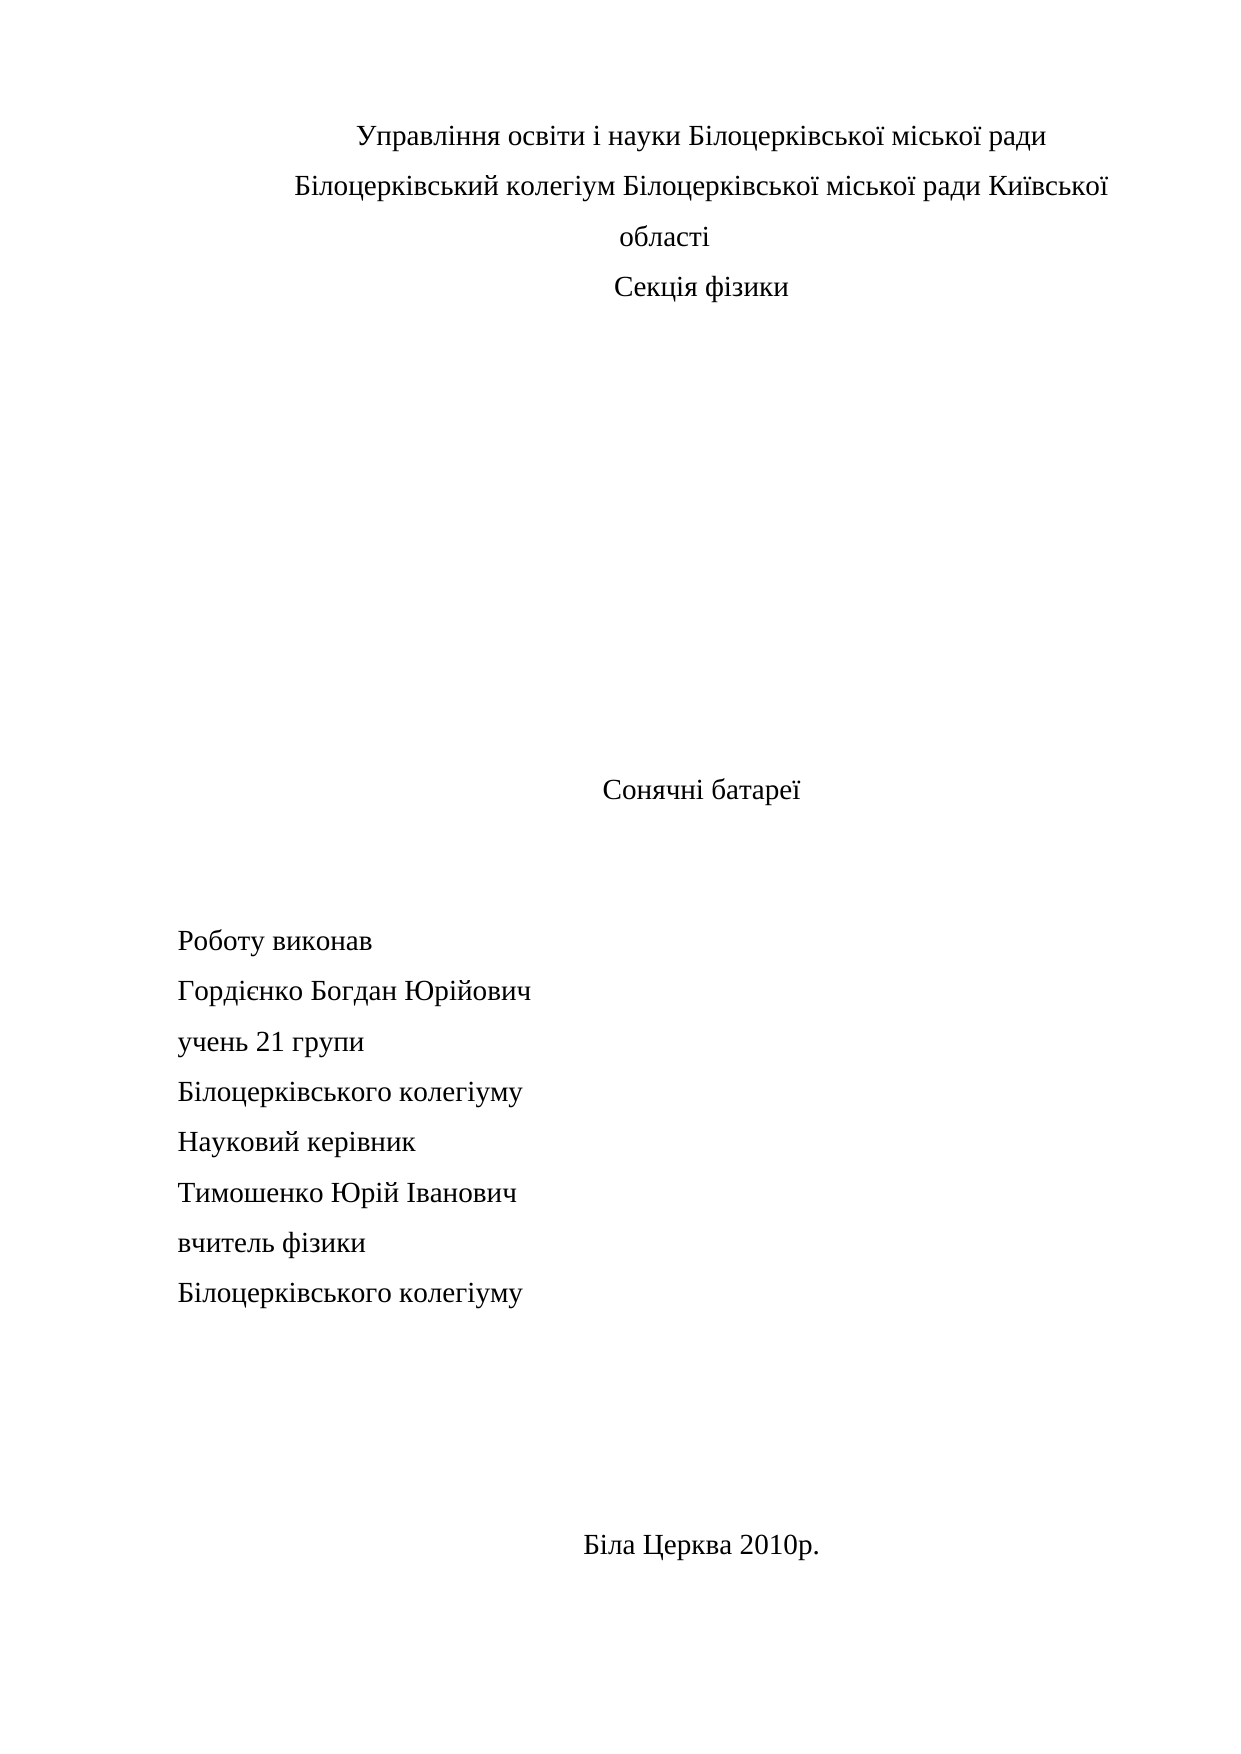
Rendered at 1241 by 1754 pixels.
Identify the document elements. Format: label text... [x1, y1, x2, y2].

text Білоцерківський колегіум Білоцерківської міської ради Київської області [177, 168, 1152, 252]
text вчитель фізики [177, 1225, 1152, 1258]
text Тимошенко Юрій Іванович [177, 1175, 1152, 1208]
text Секція фізики [177, 269, 1152, 303]
text Роботу виконав [177, 923, 1152, 957]
text Біла Церква 2010р. [177, 1527, 1152, 1560]
text Гордієнко Богдан Юрійович [177, 973, 1152, 1007]
text Білоцерківського колегіуму [177, 1074, 1152, 1108]
text Управління освіти і науки Білоцерківської міської ради [177, 118, 1152, 152]
text учень 21 групи [177, 1024, 1152, 1057]
text Науковий керівник [177, 1124, 1152, 1158]
text Сонячні батареї [177, 772, 1152, 806]
text Білоцерківського колегіуму [177, 1275, 1152, 1309]
